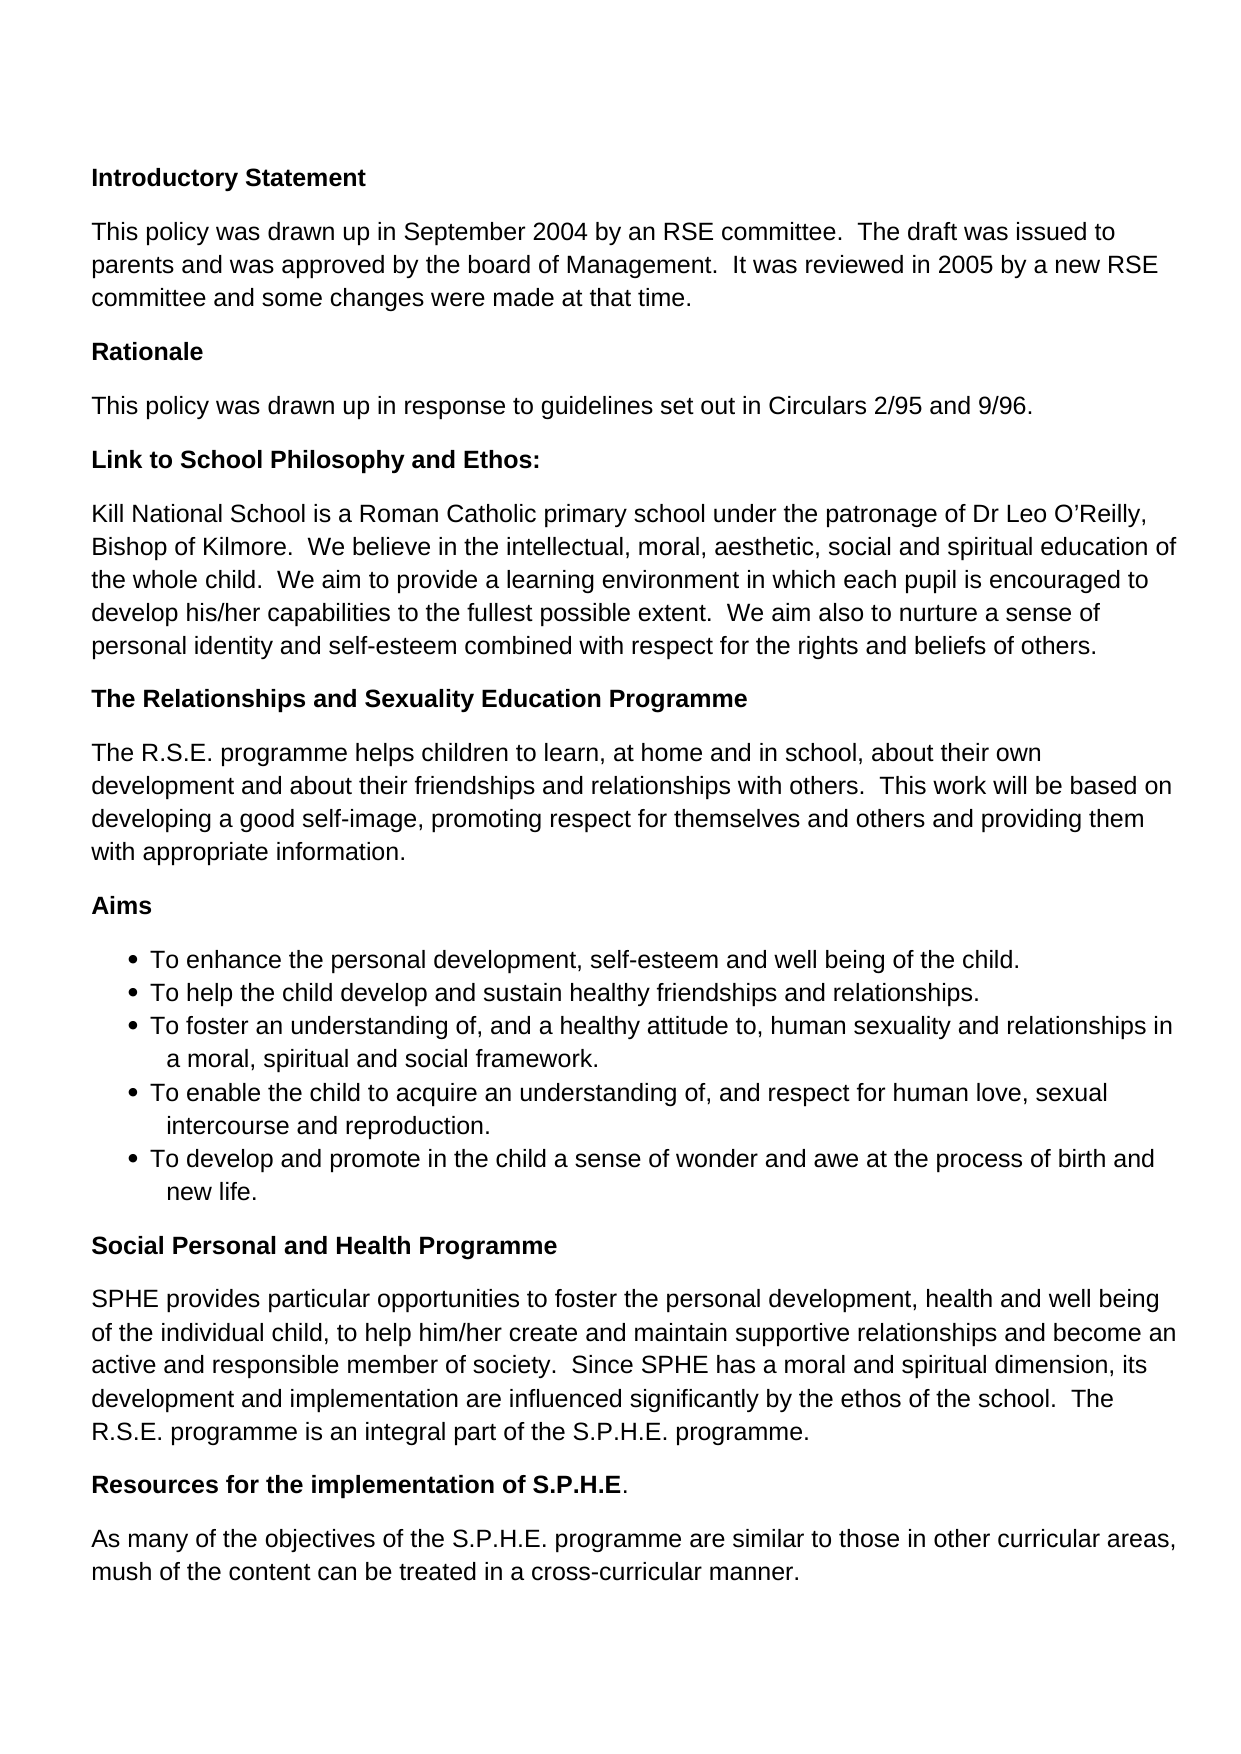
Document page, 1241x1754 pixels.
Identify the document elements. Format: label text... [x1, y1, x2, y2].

text This policy was drawn up in response to guidelines set out in Circulars 2/95 and 9/96. [91, 391, 1184, 419]
list To enhance the personal development, self-esteem and well being of the child. [128, 945, 1184, 974]
text Rationale [91, 337, 1184, 366]
text Social Personal and Health Programme [91, 1231, 1184, 1259]
text As many of the objectives of the S.P.H.E. programme are similar to those in other curricular areas, mush of the content can be treated in a cross-curricular manner. [91, 1524, 1184, 1586]
text Introductory Statement [91, 163, 1090, 192]
text SPHE provides particular opportunities to foster the personal development, health and well being of the individual child, to help him/her create and maintain supportive relationships and become an active and responsible member of society. Since SPHE has a moral and spiritual dimension, its development and implementation are influenced significantly by the ethos of the school. The R.S.E. programme is an integral part of the S.P.H.E. programme. [91, 1284, 1184, 1445]
list To develop and promote in the child a sense of wonder and awe at the process of birth and new life. [128, 1144, 1184, 1206]
text Link to School Philosophy and Ethos: [91, 445, 1184, 473]
text Aims [91, 891, 1184, 920]
text The R.S.E. programme helps children to learn, at home and in school, about their own development and about their friendships and relationships with others. This work will be based on developing a good self-image, promoting respect for themselves and others and providing them with appropriate information. [91, 738, 1184, 866]
text The Relationships and Sexuality Education Programme [91, 684, 1184, 713]
list To enable the child to acquire an understanding of, and respect for human love, sexual intercourse and reproduction. [128, 1077, 1184, 1139]
list To help the child develop and sustain healthy friendships and relationships. [128, 978, 1184, 1007]
list To foster an understanding of, and a healthy attitude to, human sexuality and relationships in a moral, spiritual and social framework. [128, 1011, 1184, 1073]
text Kill National School is a Roman Catholic primary school under the patronage of Dr Leo O’Reilly, Bishop of Kilmore. We believe in the intellectual, moral, aesthetic, social and spiritual education of the whole child. We aim to provide a learning environment in which each pupil is encouraged to develop his/her capabilities to the fullest possible extent. We aim also to nurture a sense of personal identity and self-esteem combined with respect for the rights and beliefs of others. [91, 498, 1184, 659]
text This policy was drawn up in September 2004 by an RSE committee. The draft was issued to parents and was approved by the board of Management. It was reviewed in 2005 by a new RSE committee and some changes were made at that time. [91, 217, 1184, 312]
text Resources for the implementation of S.P.H.E. [91, 1470, 1184, 1499]
